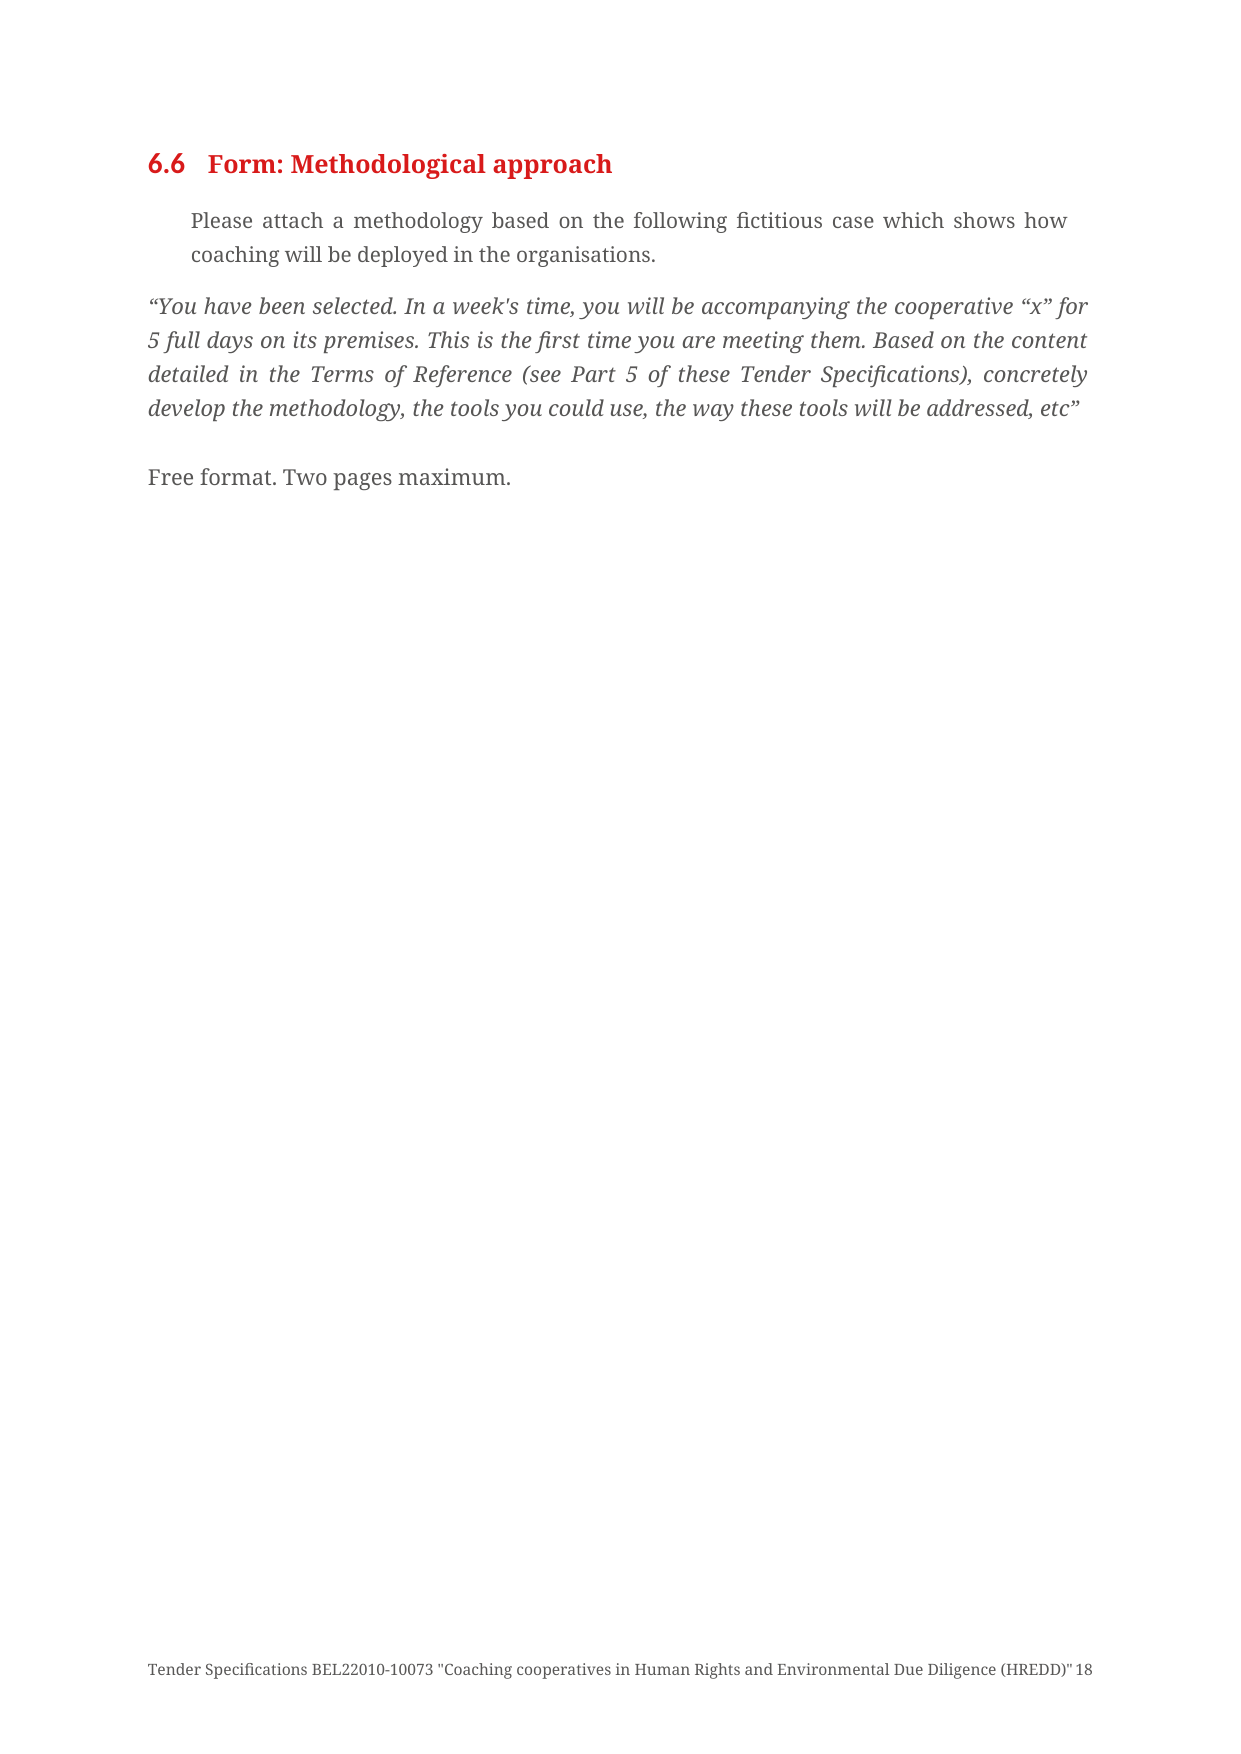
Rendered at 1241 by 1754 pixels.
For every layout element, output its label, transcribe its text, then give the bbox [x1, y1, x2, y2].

subtitle Form: Methodological approach [148, 145, 1092, 181]
text “You have been selected. In a week's time, you will be accompanying the cooperative “x” for 5 full days on its premises. This is the first time you are meeting them. Based on the content detailed in the Terms of Reference (see Part 5 of these Tender Specifications), concretely develop the methodology, the tools you could use, the way these tools will be addressed, etc” [148, 291, 1092, 423]
text Please attach a methodology based on the following fictitious case which shows how coaching will be deployed in the organisations. [191, 206, 1069, 269]
text Free format. Two pages maximum. [148, 462, 1092, 492]
